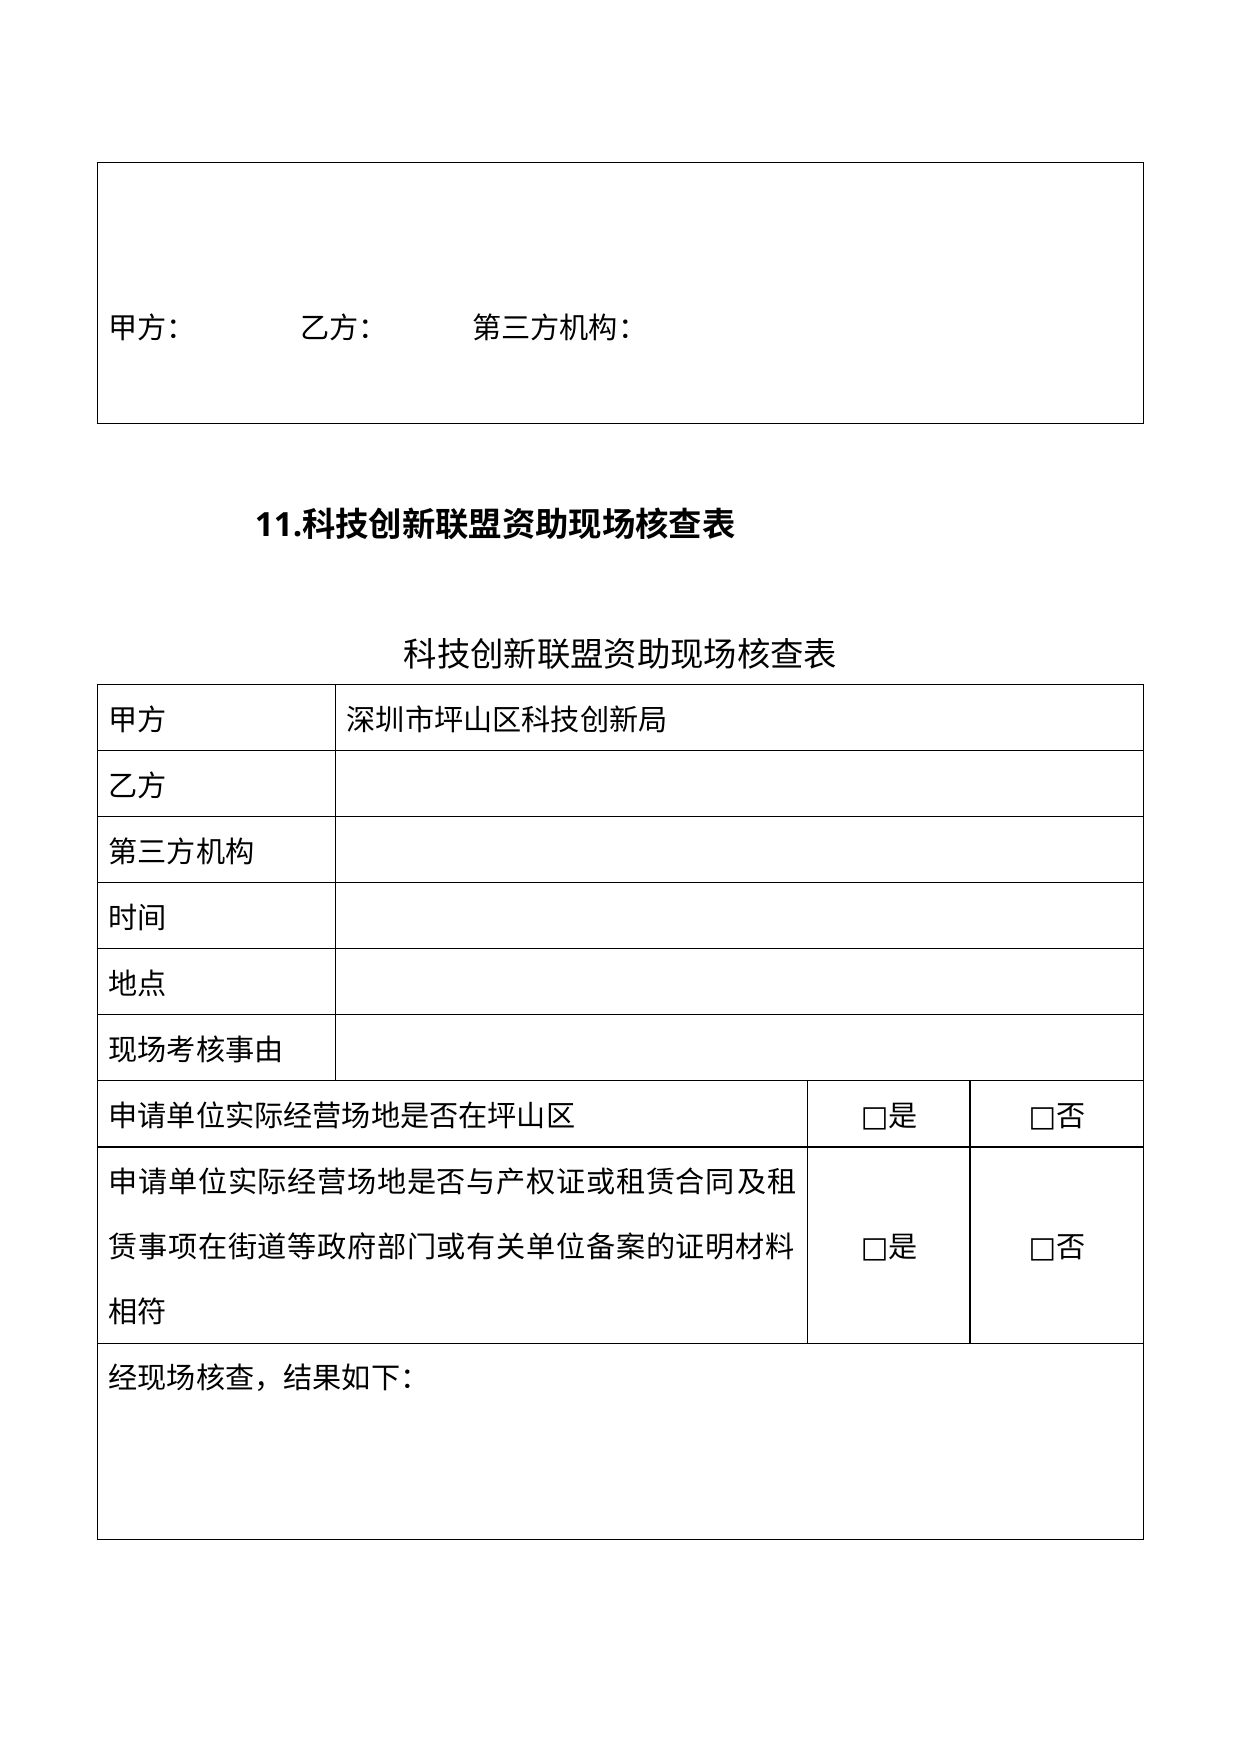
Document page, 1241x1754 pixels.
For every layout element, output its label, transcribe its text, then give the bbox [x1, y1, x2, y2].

table_cell □否 [971, 1081, 1143, 1146]
table_cell □否 [971, 1148, 1143, 1342]
table_cell [336, 817, 1143, 882]
table_cell 现场考核事由 [98, 1015, 335, 1080]
table_cell [336, 949, 1143, 1014]
table_header 甲方 [98, 685, 335, 750]
table_cell 申请单位实际经营场地是否在坪山区 [98, 1081, 807, 1146]
table_cell [336, 883, 1143, 948]
text 11.科技创新联盟资助现场核查表 [187, 489, 1053, 554]
table_header 深圳市坪山区科技创新局 [336, 685, 1143, 750]
table_cell 时间 [98, 883, 335, 948]
table_cell □是 [808, 1081, 969, 1146]
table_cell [98, 163, 1143, 423]
table_cell 地点 [98, 949, 335, 1014]
table_cell 申请单位实际经营场地是否与产权证或租赁合同及租赁事项在街道等政府部门或有关单位备案的证明材料相符 [98, 1148, 807, 1342]
table_cell 第三方机构 [98, 817, 335, 882]
table_cell [336, 751, 1143, 816]
text 科技创新联盟资助现场核查表 [187, 619, 1053, 684]
table_cell 乙方 [98, 751, 335, 816]
table_cell □是 [808, 1148, 969, 1342]
table_cell [336, 1015, 1143, 1080]
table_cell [98, 1344, 1143, 1538]
